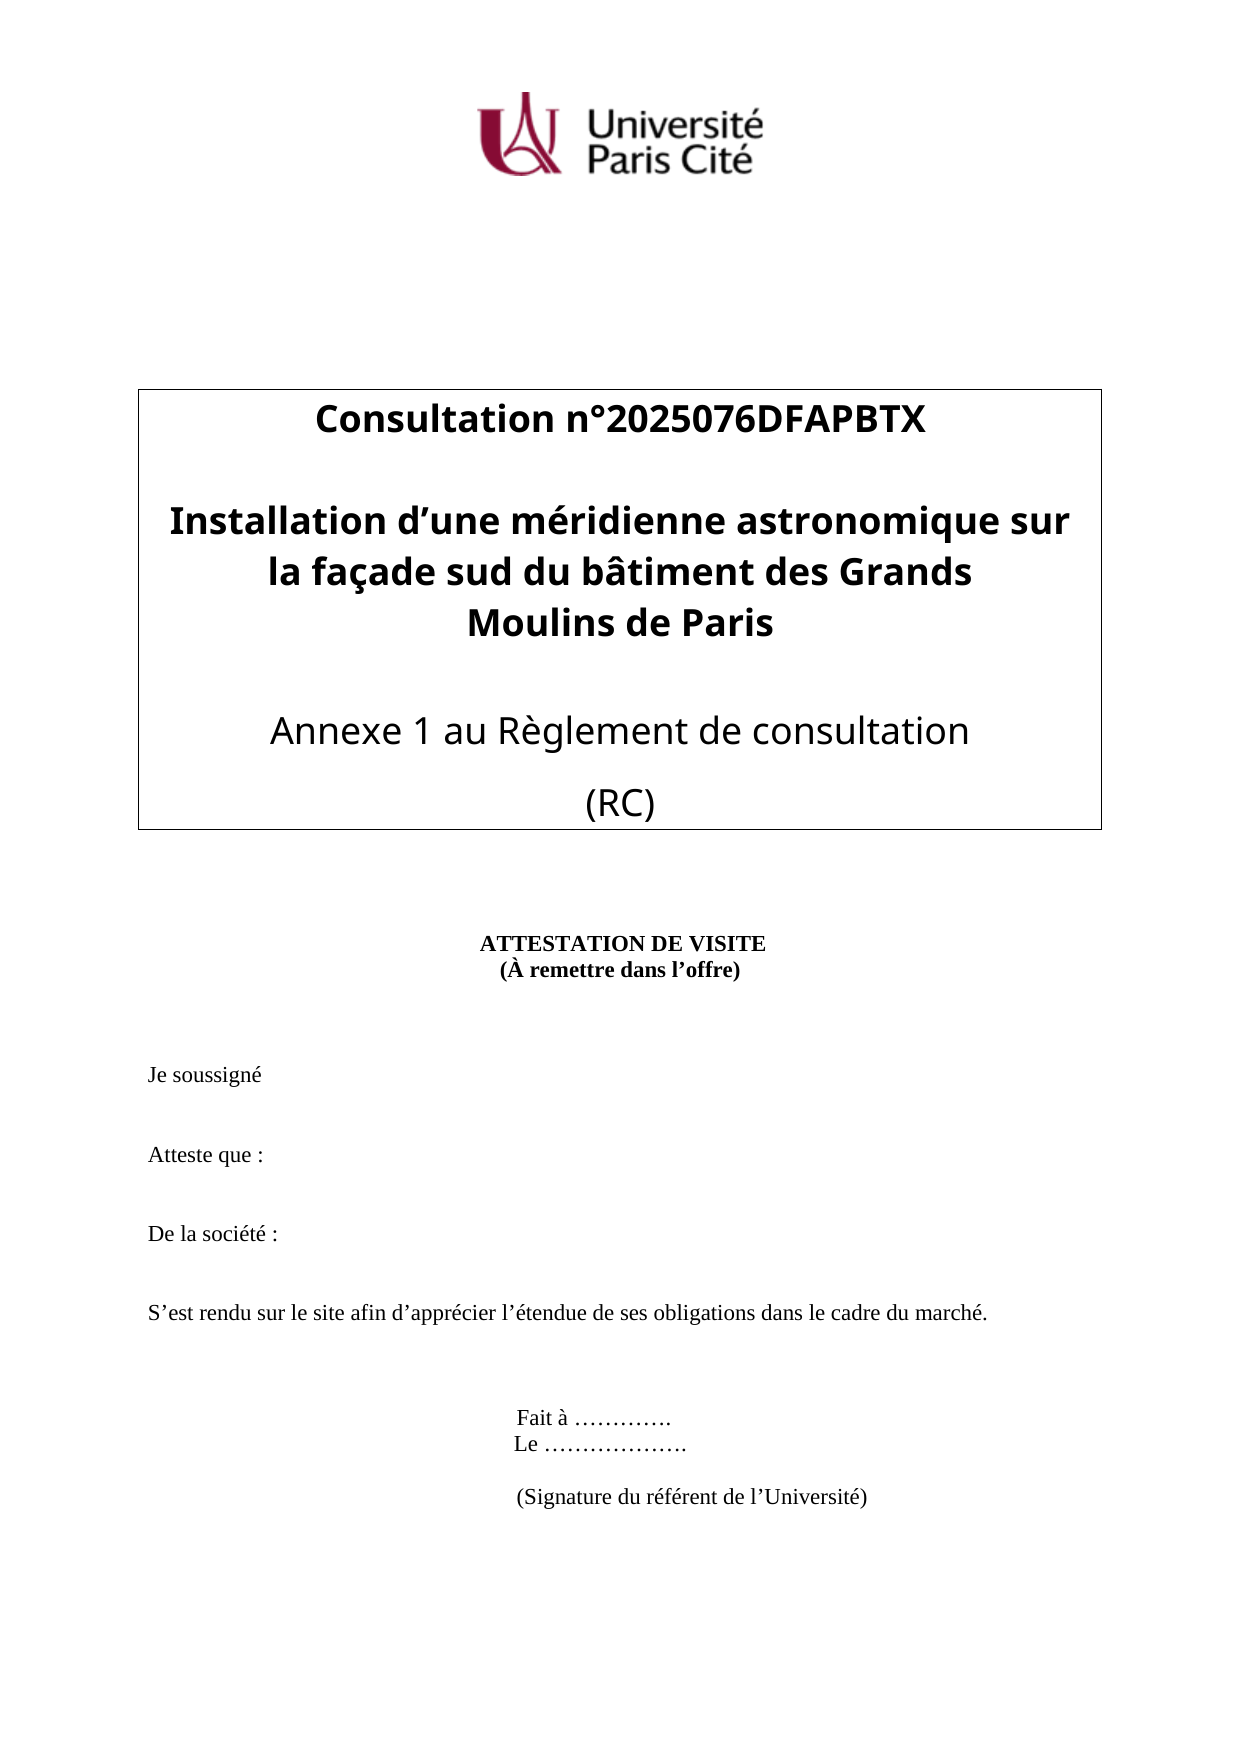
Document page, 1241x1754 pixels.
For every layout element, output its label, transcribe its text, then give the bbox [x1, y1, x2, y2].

text S’est rendu sur le site afin d’apprécier l’étendue de ses obligations dans le cadre du marché. [148, 1299, 1093, 1325]
title (À remettre dans l’offre) [148, 956, 1093, 982]
text Installation d’une méridienne astronomique sur la façade sud du bâtiment des Grands [148, 494, 1093, 596]
text (RC) [139, 773, 1101, 829]
text Le ………………. [148, 1431, 1093, 1457]
text Atteste que : [148, 1141, 1093, 1167]
text Annexe 1 au Règlement de consultation [148, 704, 1093, 755]
text Consultation n°2025076DFAPBTX [139, 390, 1101, 443]
text (Signature du référent de l’Université) [516, 1483, 1093, 1509]
picture [477, 92, 764, 176]
text Fait à …………. [148, 1404, 1093, 1431]
text Je soussigné [148, 1062, 1093, 1088]
text De la société : [148, 1220, 1093, 1246]
text Moulins de Paris [148, 596, 1093, 647]
title ATTESTATION DE VISITE [148, 930, 1093, 956]
